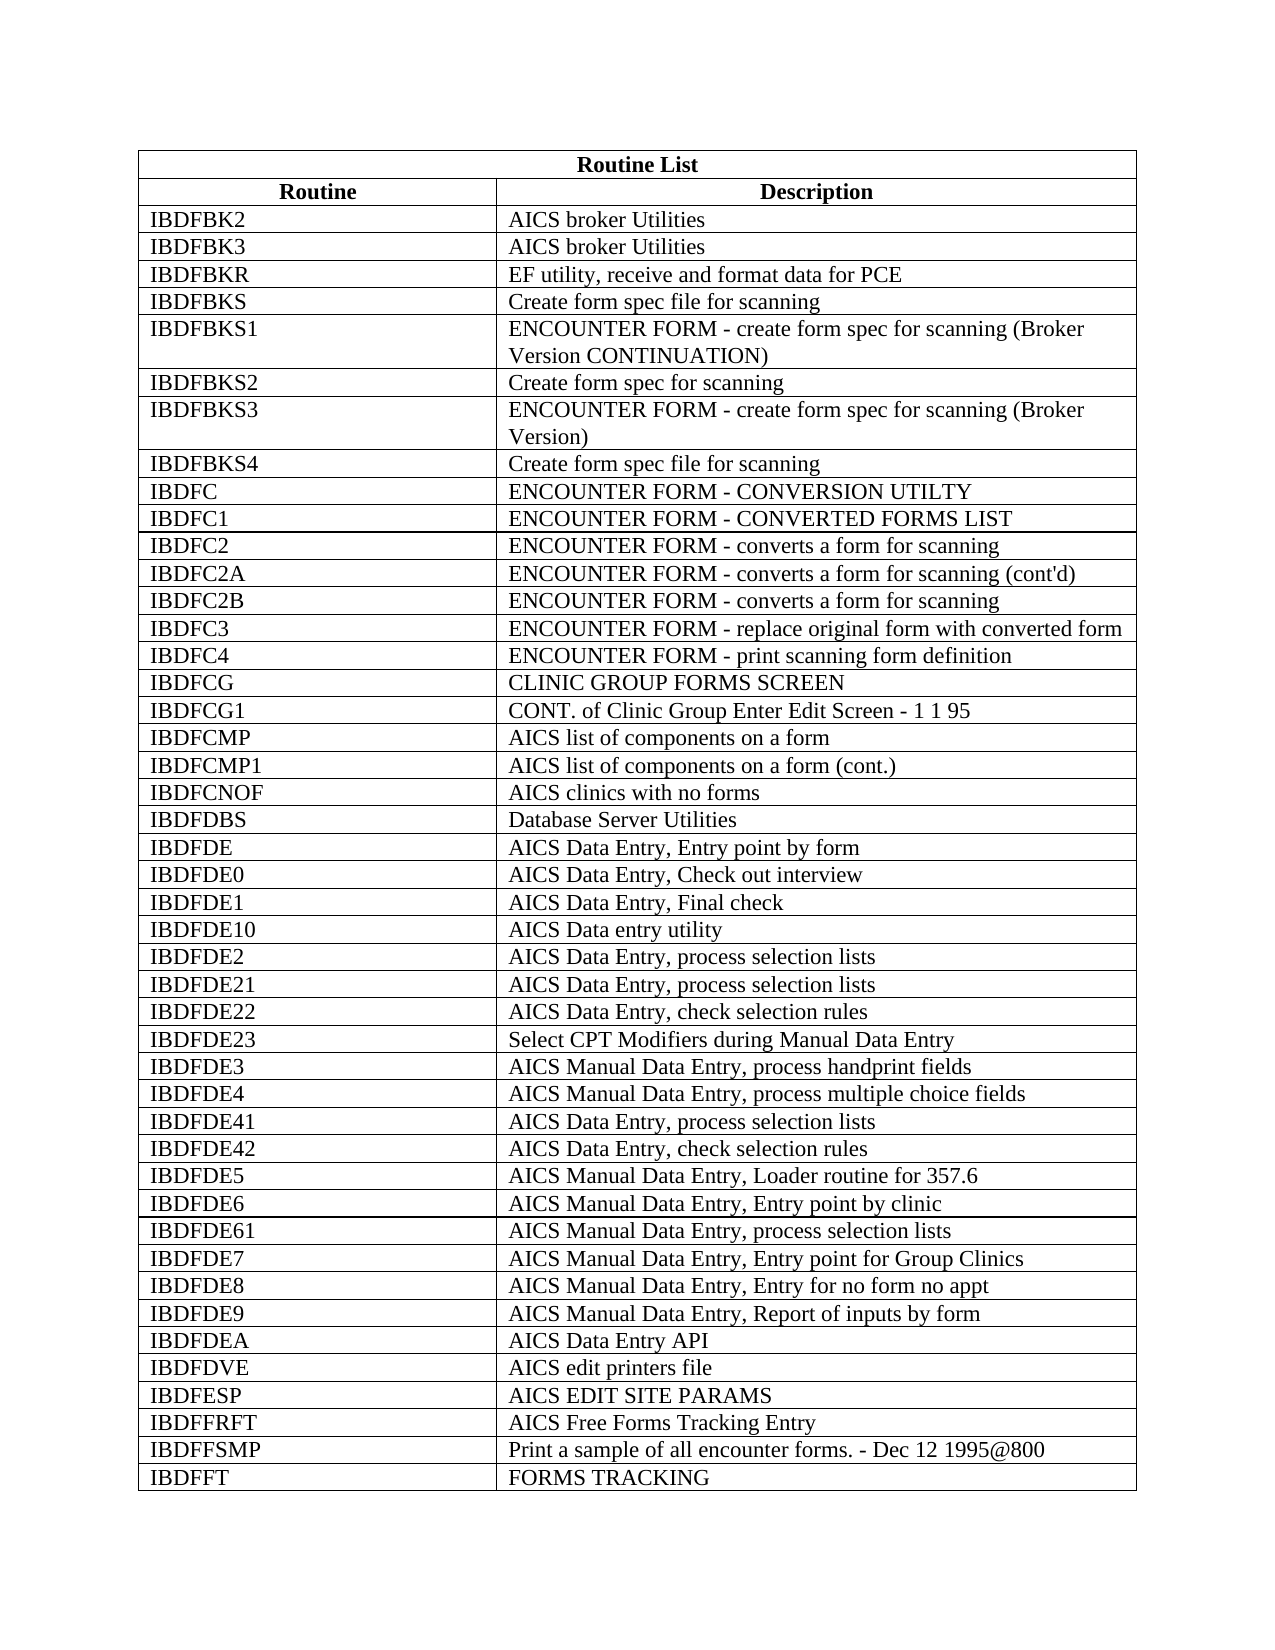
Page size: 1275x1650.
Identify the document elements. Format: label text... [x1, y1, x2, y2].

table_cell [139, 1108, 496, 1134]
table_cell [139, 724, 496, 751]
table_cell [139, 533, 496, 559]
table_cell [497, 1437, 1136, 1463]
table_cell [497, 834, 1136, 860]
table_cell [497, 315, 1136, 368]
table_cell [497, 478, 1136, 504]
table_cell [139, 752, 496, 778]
table_header Routine List [139, 151, 1136, 177]
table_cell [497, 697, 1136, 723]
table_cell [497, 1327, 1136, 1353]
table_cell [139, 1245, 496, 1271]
table_cell Description [497, 179, 1136, 205]
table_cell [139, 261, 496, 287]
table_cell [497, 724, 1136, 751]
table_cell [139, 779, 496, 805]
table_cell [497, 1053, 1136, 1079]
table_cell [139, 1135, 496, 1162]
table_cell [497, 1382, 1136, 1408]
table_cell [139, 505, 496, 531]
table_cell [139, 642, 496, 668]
table_cell IBDFBK3 [139, 233, 496, 259]
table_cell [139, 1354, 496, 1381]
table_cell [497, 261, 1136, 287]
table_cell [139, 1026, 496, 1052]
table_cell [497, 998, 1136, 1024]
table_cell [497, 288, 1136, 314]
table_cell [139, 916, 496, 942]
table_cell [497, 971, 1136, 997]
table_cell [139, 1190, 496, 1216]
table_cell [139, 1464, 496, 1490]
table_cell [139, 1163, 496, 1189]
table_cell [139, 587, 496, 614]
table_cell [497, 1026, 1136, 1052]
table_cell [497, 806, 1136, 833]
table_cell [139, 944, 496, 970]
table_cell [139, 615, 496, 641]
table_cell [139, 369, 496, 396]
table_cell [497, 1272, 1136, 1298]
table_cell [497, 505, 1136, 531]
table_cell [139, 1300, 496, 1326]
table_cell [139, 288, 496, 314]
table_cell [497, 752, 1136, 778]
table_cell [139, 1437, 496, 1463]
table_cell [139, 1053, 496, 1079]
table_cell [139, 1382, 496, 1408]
table_cell Routine [139, 179, 496, 205]
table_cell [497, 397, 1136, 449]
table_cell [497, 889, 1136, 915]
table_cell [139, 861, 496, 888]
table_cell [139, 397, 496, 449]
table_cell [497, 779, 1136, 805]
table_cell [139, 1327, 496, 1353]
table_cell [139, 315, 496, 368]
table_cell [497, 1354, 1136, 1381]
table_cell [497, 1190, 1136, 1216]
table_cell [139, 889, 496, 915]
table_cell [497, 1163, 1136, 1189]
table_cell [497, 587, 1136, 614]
table_cell AICS broker Utilities [497, 206, 1136, 232]
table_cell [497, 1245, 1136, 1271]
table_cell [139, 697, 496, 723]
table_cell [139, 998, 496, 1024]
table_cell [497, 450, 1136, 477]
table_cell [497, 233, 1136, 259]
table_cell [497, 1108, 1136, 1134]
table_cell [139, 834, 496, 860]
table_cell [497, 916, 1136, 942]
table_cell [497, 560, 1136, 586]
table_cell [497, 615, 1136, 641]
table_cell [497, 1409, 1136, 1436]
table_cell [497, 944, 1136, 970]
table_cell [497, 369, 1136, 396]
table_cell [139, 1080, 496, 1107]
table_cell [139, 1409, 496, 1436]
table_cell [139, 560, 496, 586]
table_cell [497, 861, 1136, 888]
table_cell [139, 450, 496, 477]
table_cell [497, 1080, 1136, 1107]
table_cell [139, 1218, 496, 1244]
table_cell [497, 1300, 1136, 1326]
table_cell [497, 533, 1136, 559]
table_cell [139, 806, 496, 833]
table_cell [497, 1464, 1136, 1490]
table_cell IBDFBK2 [139, 206, 496, 232]
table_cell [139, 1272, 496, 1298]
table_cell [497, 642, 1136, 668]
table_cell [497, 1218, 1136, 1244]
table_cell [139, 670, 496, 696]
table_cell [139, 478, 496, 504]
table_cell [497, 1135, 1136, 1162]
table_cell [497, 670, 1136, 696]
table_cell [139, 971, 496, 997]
